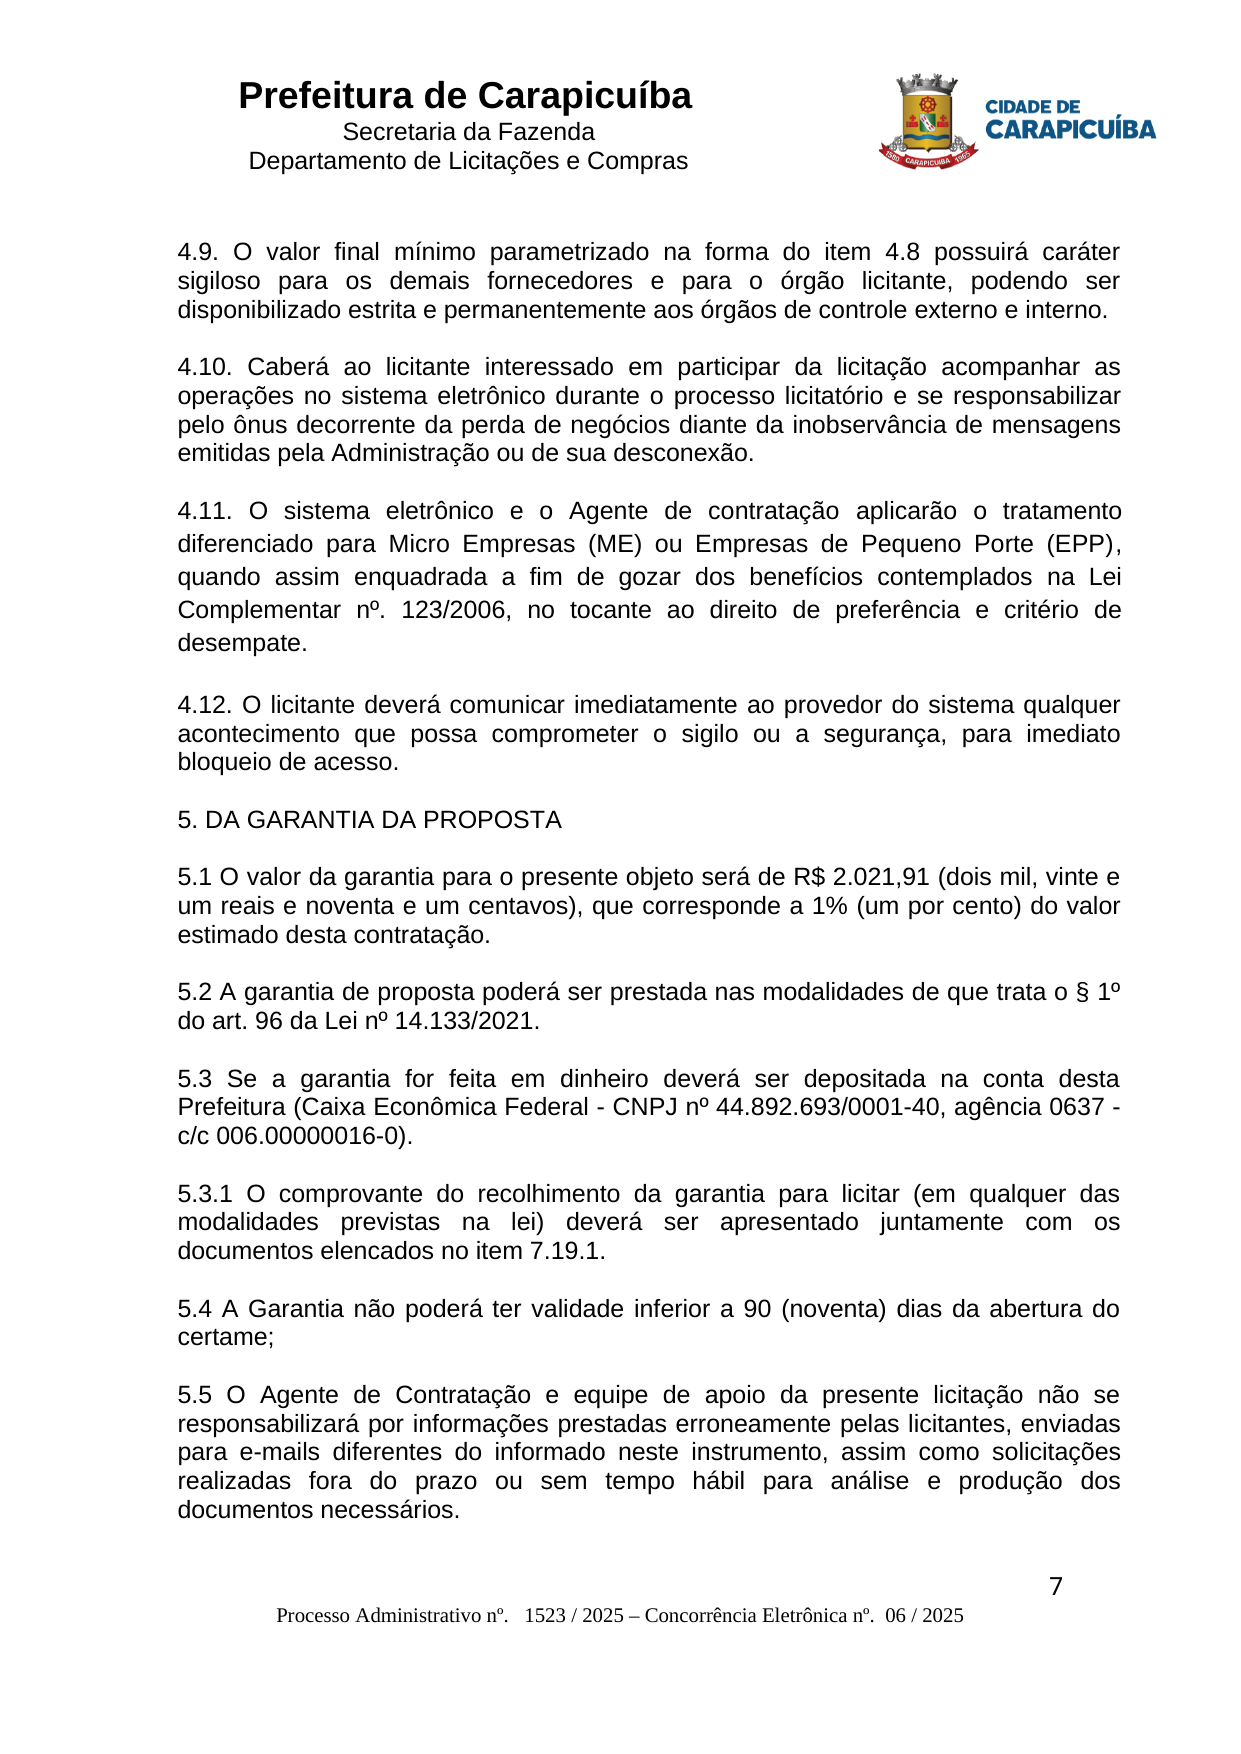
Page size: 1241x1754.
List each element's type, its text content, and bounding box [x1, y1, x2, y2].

text 5.2 A garantia de proposta poderá ser prestada nas modalidades de que trata o § 1º do art. 96 da Lei nº 14.133/2021. [177, 977, 1122, 1035]
text 5.1 O valor da garantia para o presente objeto será de R$ 2.021,91 (dois mil, vinte e um reais e noventa e um centavos), que corresponde a 1% (um por cento) do valor estimado desta contratação. [177, 862, 1122, 948]
text 4.12. O licitante deverá comunicar imediatamente ao provedor do sistema qualquer acontecimento que possa comprometer o sigilo ou a segurança, para imediato bloqueio de acesso. [177, 690, 1122, 776]
list 4.11. O sistema eletrônico e o Agente de contratação aplicarão o tratamento diferenciado para Micro Empresas (ME) ou Empresas de Pequeno Porte (EPP), quando assim enquadrada a fim de gozar dos benefícios contemplados na Lei Complementar nº. 123/2006, no tocante ao direito de preferência e critério de desempate. [177, 496, 1122, 657]
text 5.5 O Agente de Contratação e equipe de apoio da presente licitação não se responsabilizará por informações prestadas erroneamente pelas licitantes, enviadas para e-mails diferentes do informado neste instrumento, assim como solicitações realizadas fora do prazo ou sem tempo hábil para análise e produção dos documentos necessários. [177, 1380, 1122, 1523]
text 4.10. Caberá ao licitante interessado em participar da licitação acompanhar as operações no sistema eletrônico durante o processo licitatório e se responsabilizar pelo ônus decorrente da perda de negócios diante da inobservância de mensagens emitidas pela Administração ou de sua desconexão. [177, 352, 1122, 467]
text 5.3.1 O comprovante do recolhimento da garantia para licitar (em qualquer das modalidades previstas na lei) deverá ser apresentado juntamente com os documentos elencados no item 7.19.1. [177, 1178, 1122, 1265]
text 5.4 A Garantia não poderá ter validade inferior a 90 (noventa) dias da abertura do certame; [177, 1293, 1122, 1351]
text 5.3 Se a garantia for feita em dinheiro deverá ser depositada na conta desta Prefeitura (Caixa Econômica Federal - CNPJ nº 44.892.693/0001-40, agência 0637 - c/c 006.00000016-0). [177, 1063, 1122, 1150]
text 5. DA GARANTIA DA PROPOSTA [177, 805, 1122, 833]
text 4.9. O valor final mínimo parametrizado na forma do item 4.8 possuirá caráter sigiloso para os demais fornecedores e para o órgão licitante, podendo ser disponibilizado estrita e permanentemente aos órgãos de controle externo e interno. [177, 237, 1122, 323]
picture [877, 65, 1159, 172]
